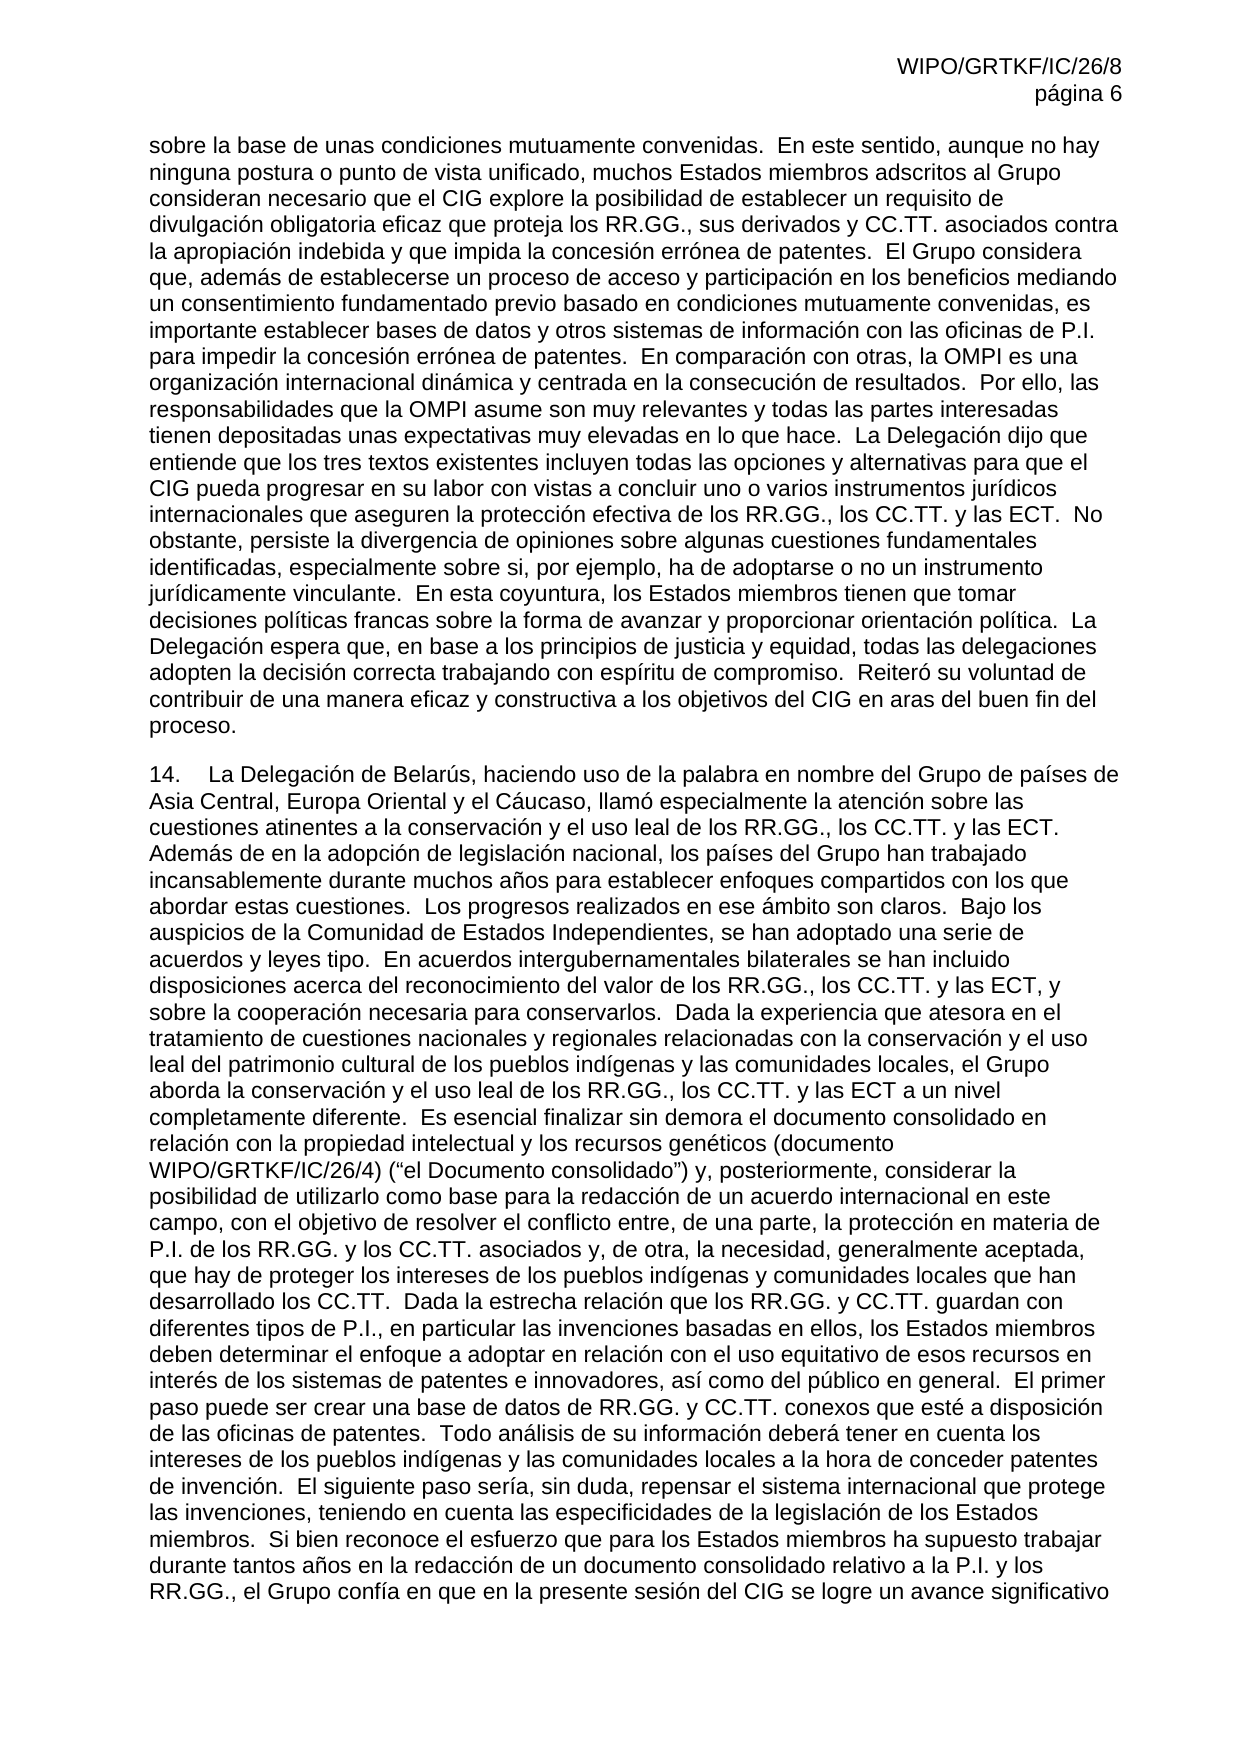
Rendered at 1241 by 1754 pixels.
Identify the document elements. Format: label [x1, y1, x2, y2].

list [149, 132, 1122, 738]
list [149, 761, 1122, 1604]
